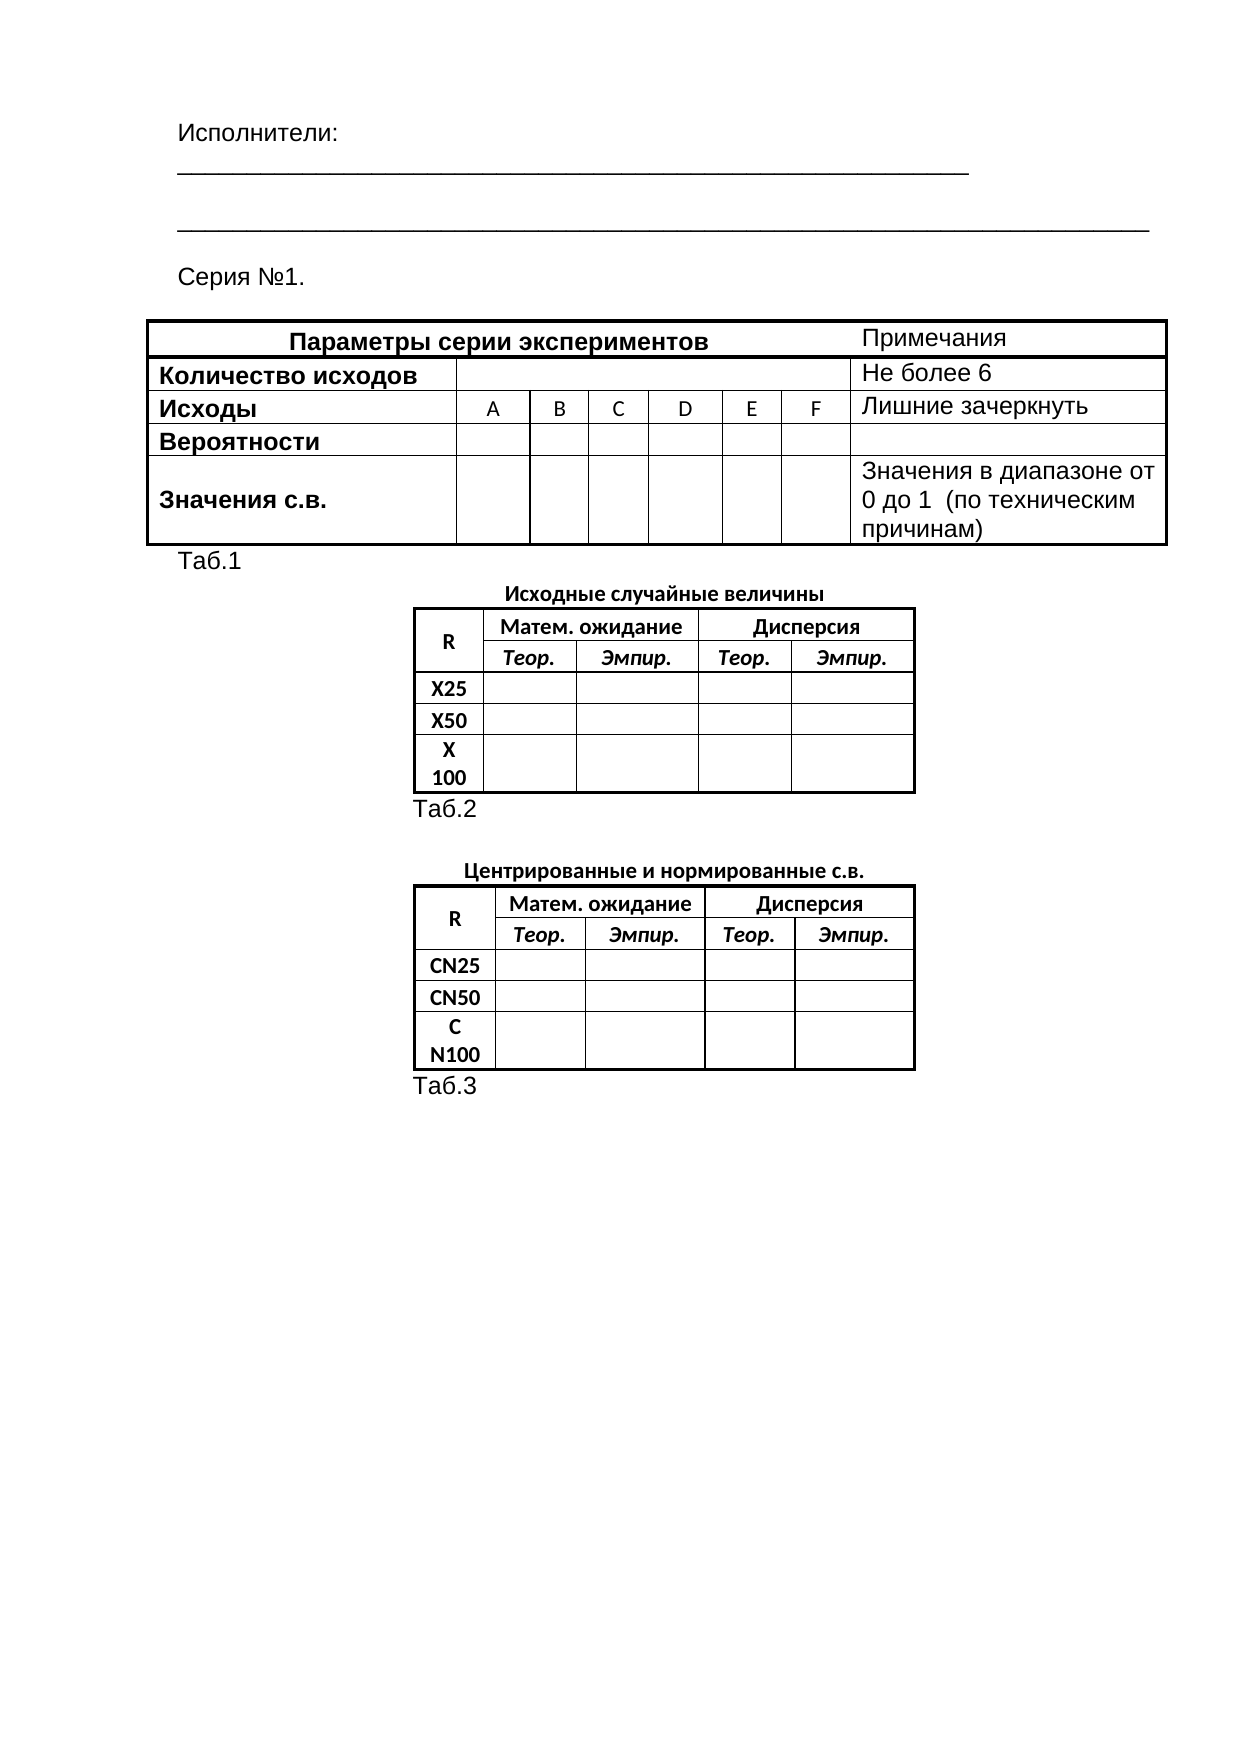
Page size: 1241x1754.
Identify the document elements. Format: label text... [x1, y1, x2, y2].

table_cell [796, 950, 913, 980]
table_cell Количество исходов [149, 359, 456, 390]
table_cell [484, 735, 576, 791]
table_header Исходные случайные величины [414, 575, 914, 607]
table_cell [496, 950, 585, 980]
table_cell [649, 424, 722, 455]
table_cell [484, 704, 576, 734]
table_cell X50 [416, 704, 483, 734]
table_cell [586, 981, 704, 1011]
table_cell [577, 704, 698, 734]
text Таб.2 [177, 794, 1152, 823]
text ______________________________________________________________________ [177, 204, 1152, 233]
table_cell [577, 735, 698, 791]
table_cell Не более 6 [851, 359, 1165, 390]
table_cell D [649, 391, 722, 422]
table_cell [531, 456, 588, 543]
table_cell [589, 456, 648, 543]
table_cell Эмпир. [792, 641, 913, 671]
text Таб.1 [177, 546, 1152, 574]
table_cell Эмпир. [577, 641, 698, 671]
table_cell Матем. ожидание [496, 888, 704, 917]
table_cell CN50 [416, 981, 495, 1011]
table_cell [792, 673, 913, 703]
table_cell [586, 1012, 704, 1068]
table_cell F [782, 391, 850, 422]
table_cell CN100 [416, 1012, 495, 1068]
table_cell A [457, 391, 529, 422]
table_cell [796, 981, 913, 1011]
table_cell C [589, 391, 648, 422]
table_cell R [416, 610, 483, 671]
table_cell Теор. [699, 641, 791, 671]
table_cell [457, 424, 529, 455]
table_cell [782, 424, 850, 455]
table_cell B [531, 391, 588, 422]
table_cell Эмпир. [586, 918, 704, 948]
table_cell [649, 456, 722, 543]
table_cell Матем. ожидание [484, 610, 698, 640]
table_cell R [416, 888, 495, 948]
table_header Параметры серии экспериментов [149, 323, 850, 355]
table_cell [792, 735, 913, 791]
table_cell [796, 1012, 913, 1068]
table_cell [457, 456, 529, 543]
table_cell [699, 704, 791, 734]
table_cell [706, 1012, 794, 1068]
table_cell Исходы [149, 391, 456, 422]
table_cell Теор. [484, 641, 576, 671]
table_cell [496, 981, 585, 1011]
table_cell [706, 981, 794, 1011]
table_cell [577, 673, 698, 703]
table_cell [723, 424, 781, 455]
table_cell Эмпир. [796, 918, 913, 948]
table_cell [589, 424, 648, 455]
table_cell Значения в диапазоне от 0 до 1 (по техническим причинам) [851, 456, 1165, 543]
table_cell Дисперсия [706, 888, 913, 917]
table_cell X100 [416, 735, 483, 791]
table_cell [496, 1012, 585, 1068]
table_cell [586, 950, 704, 980]
table_cell [531, 424, 588, 455]
table_cell [706, 950, 794, 980]
table_cell X25 [416, 673, 483, 703]
table_cell [792, 704, 913, 734]
table_header Примечания [850, 323, 1165, 355]
table_cell [723, 456, 781, 543]
table_cell [457, 359, 850, 390]
text Серия №1. [177, 262, 1152, 291]
table_cell Дисперсия [699, 610, 913, 640]
text Таб.3 [177, 1071, 1152, 1100]
table_cell [699, 673, 791, 703]
table_cell [484, 673, 576, 703]
table_cell Теор. [706, 918, 794, 948]
text Исполнители: _________________________________________________________ [177, 118, 1152, 176]
table_header Центрированные и нормированные с.в. [414, 852, 914, 884]
table_cell [699, 735, 791, 791]
table_cell [782, 456, 850, 543]
table_cell [851, 424, 1165, 455]
table_cell CN25 [416, 950, 495, 980]
table_cell Лишние зачеркнуть [851, 391, 1165, 422]
table_cell Вероятности [149, 424, 456, 455]
table_cell Значения с.в. [149, 456, 456, 543]
table_cell Теор. [496, 918, 585, 948]
table_cell E [723, 391, 781, 422]
